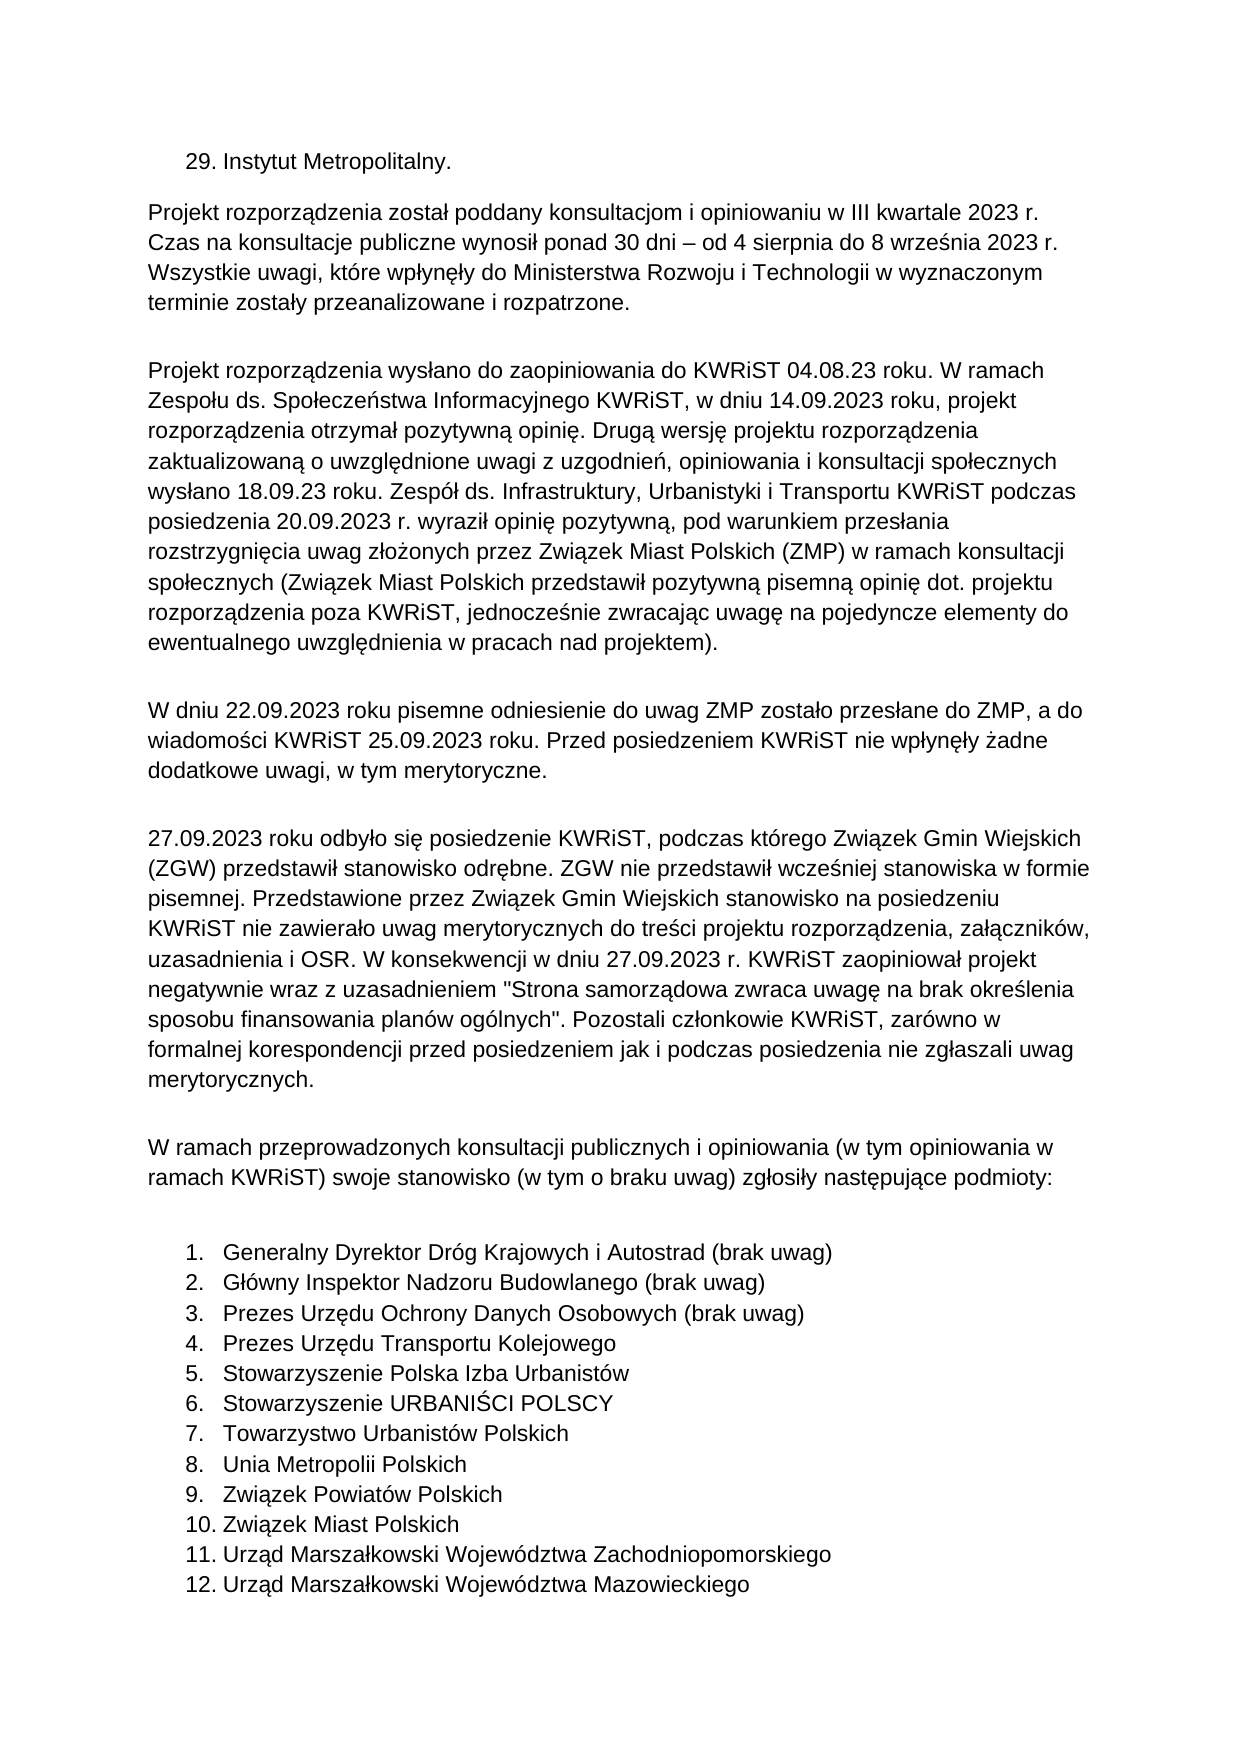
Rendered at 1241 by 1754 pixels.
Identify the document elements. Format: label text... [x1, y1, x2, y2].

text 27.09.2023 roku odbyło się posiedzenie KWRiST, podczas którego Związek Gmin Wiejskich (ZGW) przedstawił stanowisko odrębne. ZGW nie przedstawił wcześniej stanowiska w formie pisemnej. Przedstawione przez Związek Gmin Wiejskich stanowisko na posiedzeniu KWRiST nie zawierało uwag merytorycznych do treści projektu rozporządzenia, załączników, uzasadnienia i OSR. W konsekwencji w dniu 27.09.2023 r. KWRiST zaopiniował projekt negatywnie wraz z uzasadnieniem "Strona samorządowa zwraca uwagę na brak określenia sposobu finansowania planów ogólnych". Pozostali członkowie KWRiST, zarówno w formalnej korespondencji przed posiedzeniem jak i podczas posiedzenia nie zgłaszali uwag merytorycznych. [148, 825, 1093, 1093]
text W ramach przeprowadzonych konsultacji publicznych i opiniowania (w tym opiniowania w ramach KWRiST) swoje stanowisko (w tym o braku uwag) zgłosiły następujące podmioty: [148, 1134, 1093, 1191]
list Unia Metropolii Polskich [185, 1451, 1093, 1477]
list Związek Powiatów Polskich [185, 1481, 1093, 1507]
list Związek Miast Polskich [185, 1511, 1093, 1537]
list Stowarzyszenie URBANIŚCI POLSCY [185, 1390, 1093, 1417]
list Urząd Marszałkowski Województwa Mazowieckiego [185, 1571, 1093, 1598]
list Generalny Dyrektor Dróg Krajowych i Autostrad (brak uwag) [185, 1239, 1093, 1266]
list Towarzystwo Urbanistów Polskich [185, 1420, 1093, 1447]
list Urząd Marszałkowski Województwa Zachodniopomorskiego [185, 1541, 1093, 1568]
list Główny Inspektor Nadzoru Budowlanego (brak uwag) [185, 1269, 1093, 1296]
list Instytut Metropolitalny. [185, 148, 1093, 174]
list Prezes Urzędu Ochrony Danych Osobowych (brak uwag) [185, 1299, 1093, 1326]
list Prezes Urzędu Transportu Kolejowego [185, 1330, 1093, 1356]
text W dniu 22.09.2023 roku pisemne odniesienie do uwag ZMP zostało przesłane do ZMP, a do wiadomości KWRiST 25.09.2023 roku. Przed posiedzeniem KWRiST nie wpłynęły żadne dodatkowe uwagi, w tym merytoryczne. [148, 697, 1093, 783]
list Stowarzyszenie Polska Izba Urbanistów [185, 1360, 1093, 1386]
text Projekt rozporządzenia wysłano do zaopiniowania do KWRiST 04.08.23 roku. W ramach Zespołu ds. Społeczeństwa Informacyjnego KWRiST, w dniu 14.09.2023 roku, projekt rozporządzenia otrzymał pozytywną opinię. Drugą wersję projektu rozporządzenia zaktualizowaną o uwzględnione uwagi z uzgodnień, opiniowania i konsultacji społecznych wysłano 18.09.23 roku. Zespół ds. Infrastruktury, Urbanistyki i Transportu KWRiST podczas posiedzenia 20.09.2023 r. wyraził opinię pozytywną, pod warunkiem przesłania rozstrzygnięcia uwag złożonych przez Związek Miast Polskich (ZMP) w ramach konsultacji społecznych (Związek Miast Polskich przedstawił pozytywną pisemną opinię dot. projektu rozporządzenia poza KWRiST, jednocześnie zwracając uwagę na pojedyncze elementy do ewentualnego uwzględnienia w pracach nad projektem). [148, 357, 1093, 655]
text Projekt rozporządzenia został poddany konsultacjom i opiniowaniu w III kwartale 2023 r. Czas na konsultacje publiczne wynosił ponad 30 dni – od 4 sierpnia do 8 września 2023 r. Wszystkie uwagi, które wpłynęły do Ministerstwa Rozwoju i Technologii w wyznaczonym terminie zostały przeanalizowane i rozpatrzone. [148, 199, 1093, 316]
